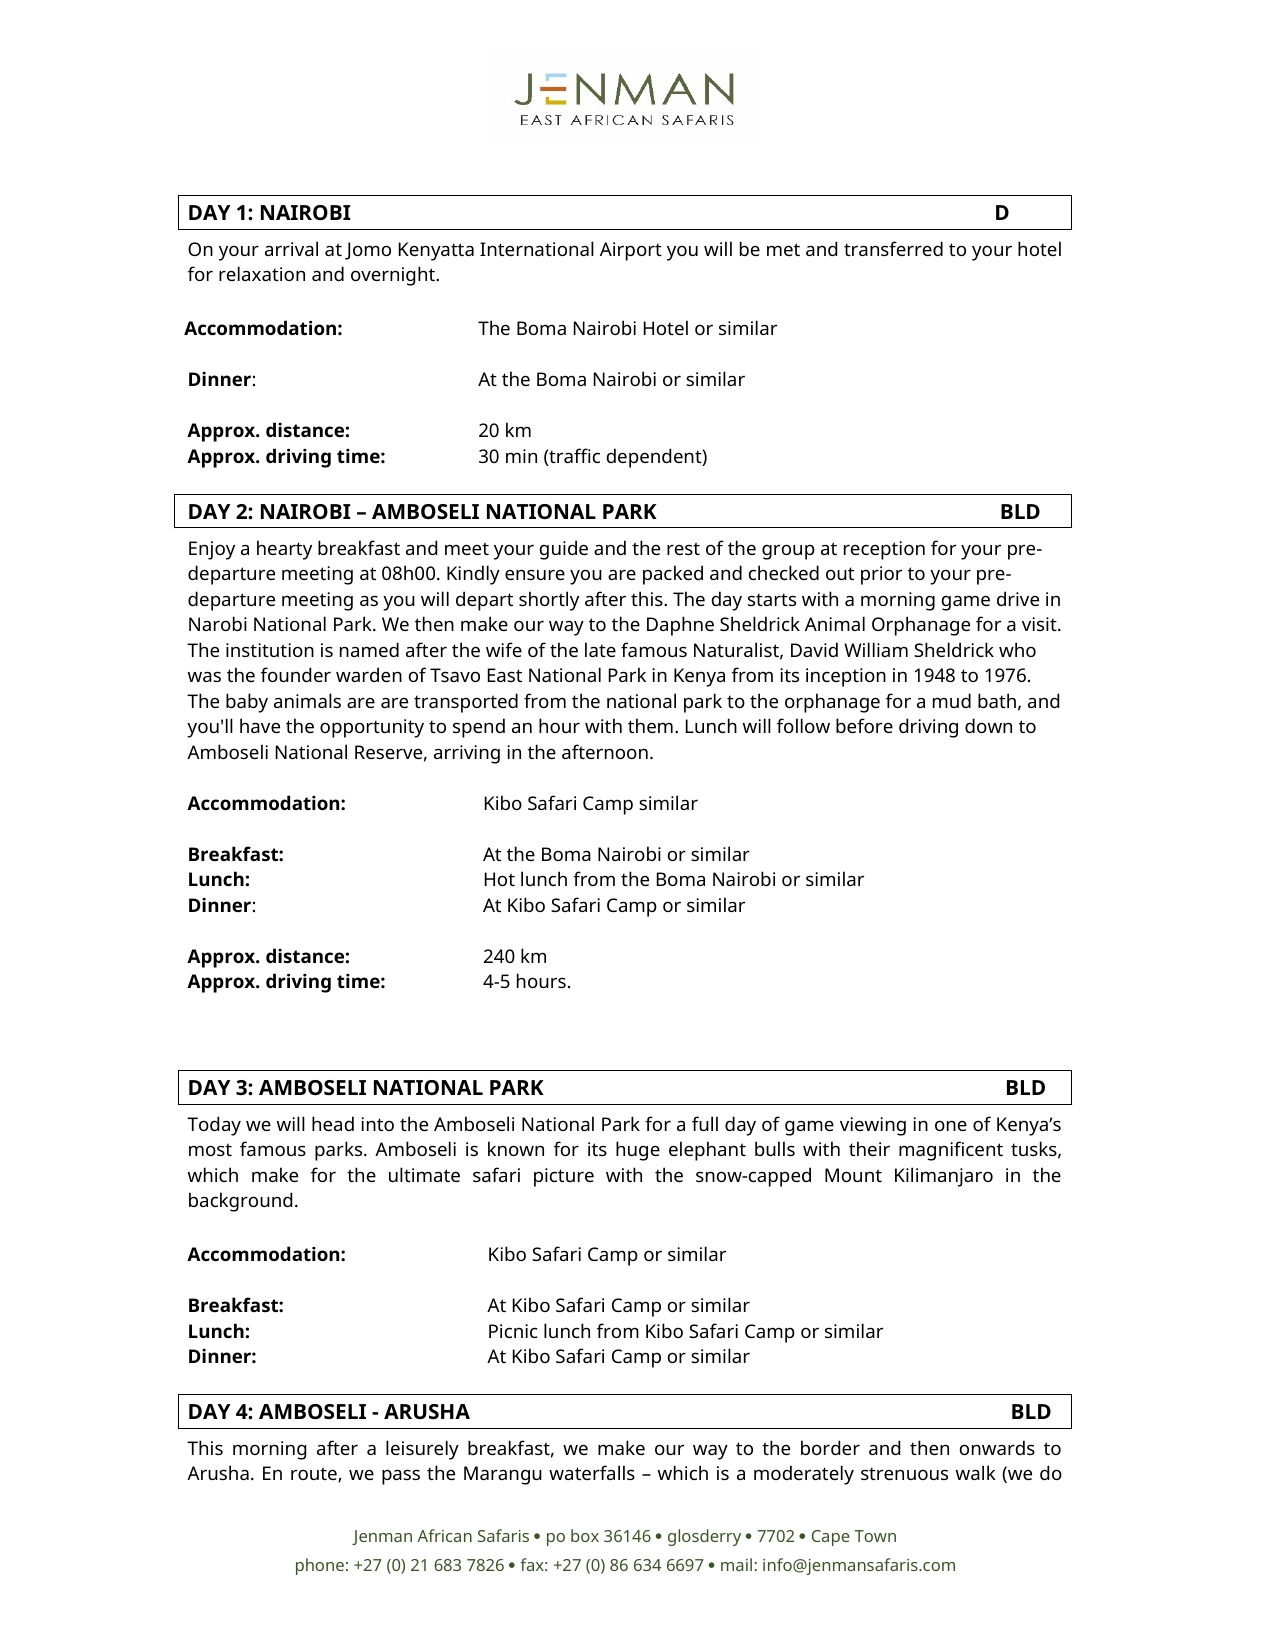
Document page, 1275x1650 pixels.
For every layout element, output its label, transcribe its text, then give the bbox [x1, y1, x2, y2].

text Accommodation: Kibo Safari Camp or similar [187, 1242, 1063, 1267]
text Approx. distance: 240 km [187, 943, 1063, 969]
text Approx. driving time: 30 min (traffic dependent) [187, 443, 1063, 469]
text Breakfast: At Kibo Safari Camp or similar [187, 1293, 1063, 1318]
text Dinner: At Kibo Safari Camp or similar [187, 892, 1063, 918]
subtitle DAY 3: AMBOSELI NATIONAL PARK BLD [179, 1071, 1071, 1104]
text Lunch: Hot lunch from the Boma Nairobi or similar [187, 867, 1063, 892]
text Breakfast: At the Boma Nairobi or similar [187, 841, 1063, 867]
text Accommodation: The Boma Nairobi Hotel or similar [184, 316, 1063, 341]
text Today we will head into the Amboseli National Park for a full day of game viewing in one of Kenya’s most famous parks. Amboseli is known for its huge elephant bulls with their magnificent tusks, which make for the ultimate safari picture with the snow-capped Mount Kilimanjaro in the background. [187, 1111, 1063, 1213]
picture [488, 51, 759, 145]
subtitle DAY 2: NAIROBI – AMBOSELI NATIONAL PARK BLD [175, 495, 1071, 527]
text Dinner: At the Boma Nairobi or similar [187, 367, 1063, 392]
subtitle DAY 1: NAIROBI D [179, 196, 1071, 229]
text On your arrival at Jomo Kenyatta International Airport you will be met and transferred to your hotel for relaxation and overnight. [187, 236, 1063, 287]
text Accommodation: Kibo Safari Camp similar [187, 790, 1063, 816]
subtitle DAY 4: AMBOSELI - ARUSHA BLD [179, 1395, 1071, 1428]
text Approx. driving time: 4-5 hours. [187, 969, 1063, 994]
text Enjoy a hearty breakfast and meet your guide and the rest of the group at reception for your pre-departure meeting at 08h00. Kindly ensure you are packed and checked out prior to your pre-departure meeting as you will depart shortly after this. The day starts with a morning game drive in Narobi National Park. We then make our way to the Daphne Sheldrick Animal Orphanage for a visit. The institution is named after the wife of the late famous Naturalist, David William Sheldrick who was the founder warden of Tsavo East National Park in Kenya from its inception in 1948 to 1976. The baby animals are are transported from the national park to the orphanage for a mud bath, and you'll have the opportunity to spend an hour with them. Lunch will follow before driving down to Amboseli National Reserve, arriving in the afternoon. [187, 535, 1063, 764]
text Dinner: At Kibo Safari Camp or similar [187, 1344, 1063, 1369]
text Approx. distance: 20 km [187, 418, 1063, 443]
text Lunch: Picnic lunch from Kibo Safari Camp or similar [187, 1318, 1063, 1344]
